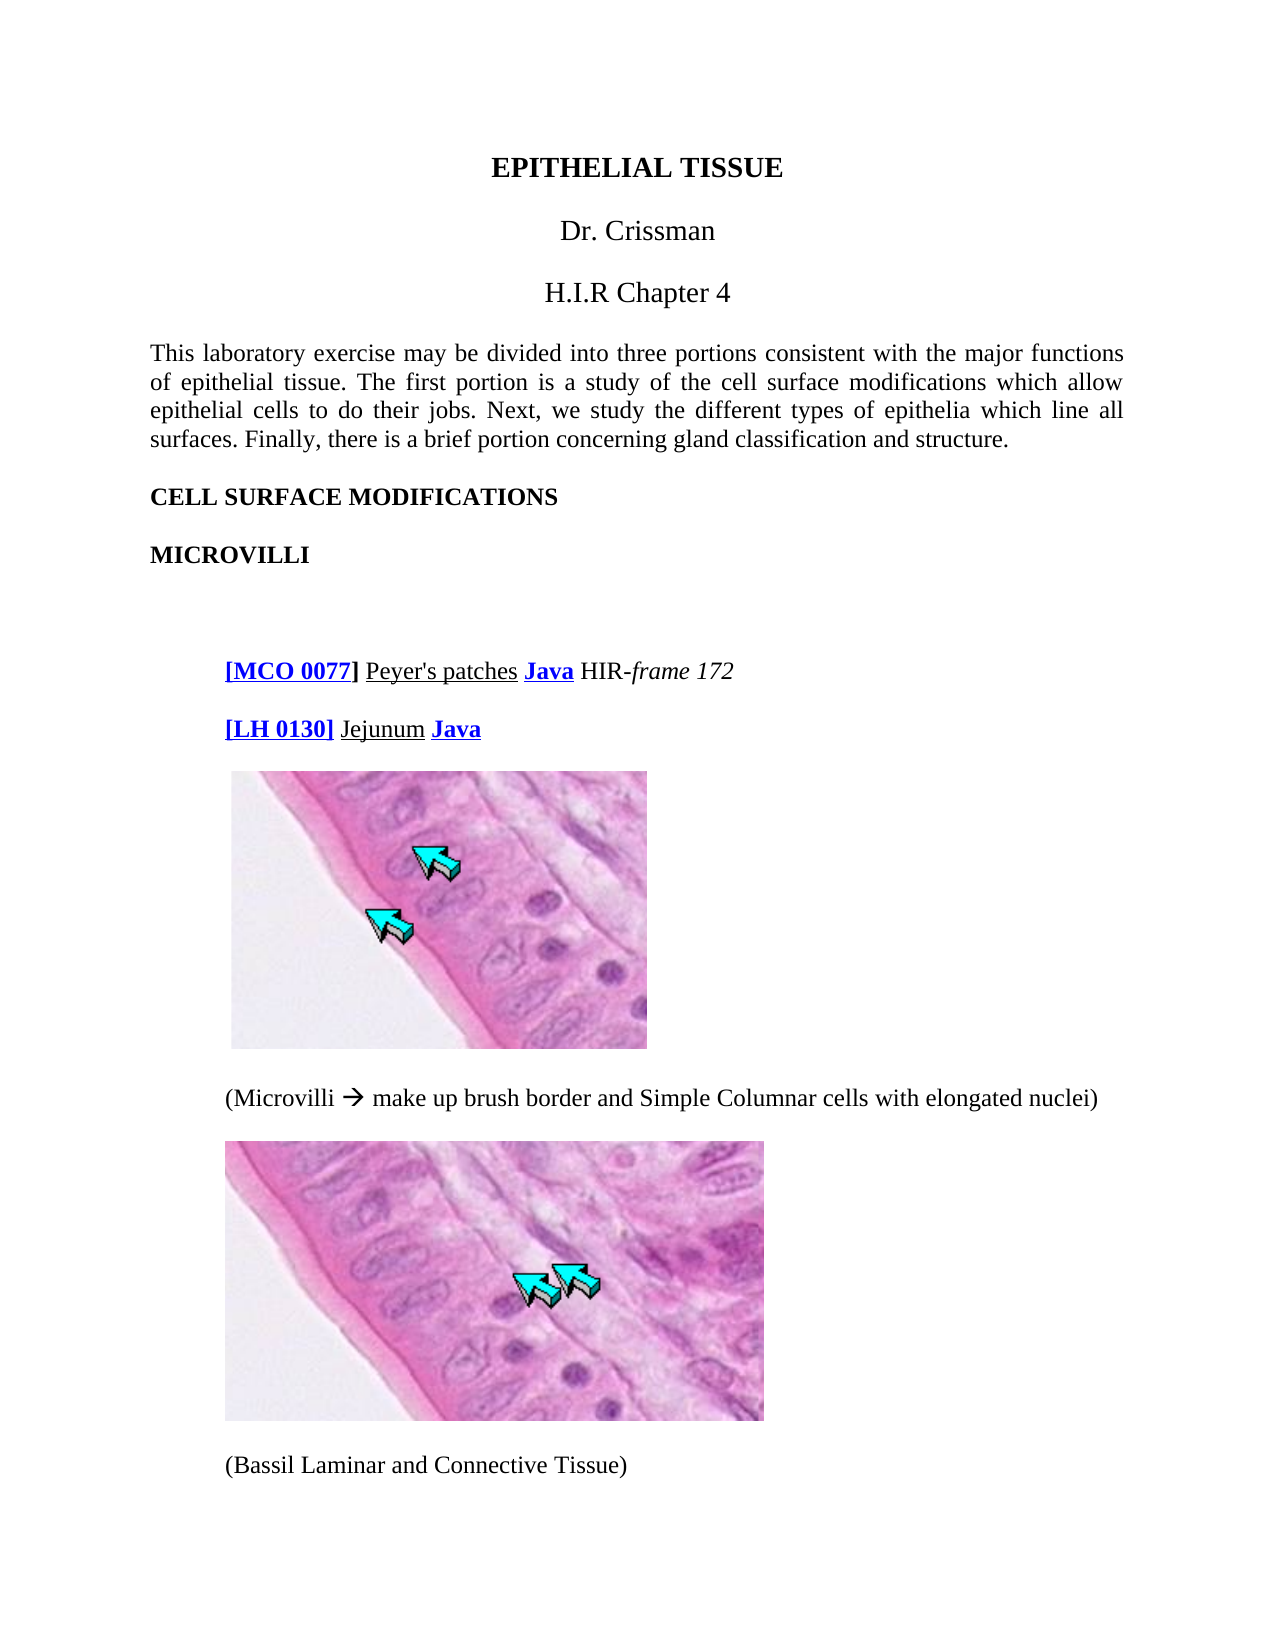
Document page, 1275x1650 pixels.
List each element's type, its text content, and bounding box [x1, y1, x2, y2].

picture [231, 771, 647, 1049]
text (Bassil Laminar and Connective Tissue) [225, 1450, 1125, 1478]
text EPITHELIAL TISSUE [150, 150, 1125, 183]
picture [225, 1141, 764, 1421]
text Dr. Crissman [150, 213, 1125, 246]
text This laboratory exercise may be divided into three portions consistent with the major functions of epithelial tissue. The first portion is a study of the cell surface modifications which allow epithelial cells to do their jobs. Next, we study the different types of epithelia which line all surfaces. Finally, there is a brief portion concerning gland classification and structure. [150, 338, 1125, 453]
text MICROVILLI [150, 540, 1125, 569]
text [MCO 0077] Peyer's patches Java HIR-frame 172 [225, 656, 1125, 685]
text CELL SURFACE MODIFICATIONS [150, 482, 1125, 511]
text H.I.R Chapter 4 [150, 275, 1125, 309]
text (Microvilli make up brush border and Simple Columnar cells with elongated nuclei) [225, 1083, 1125, 1112]
text [LH 0130] Jejunum Java [225, 714, 1125, 743]
